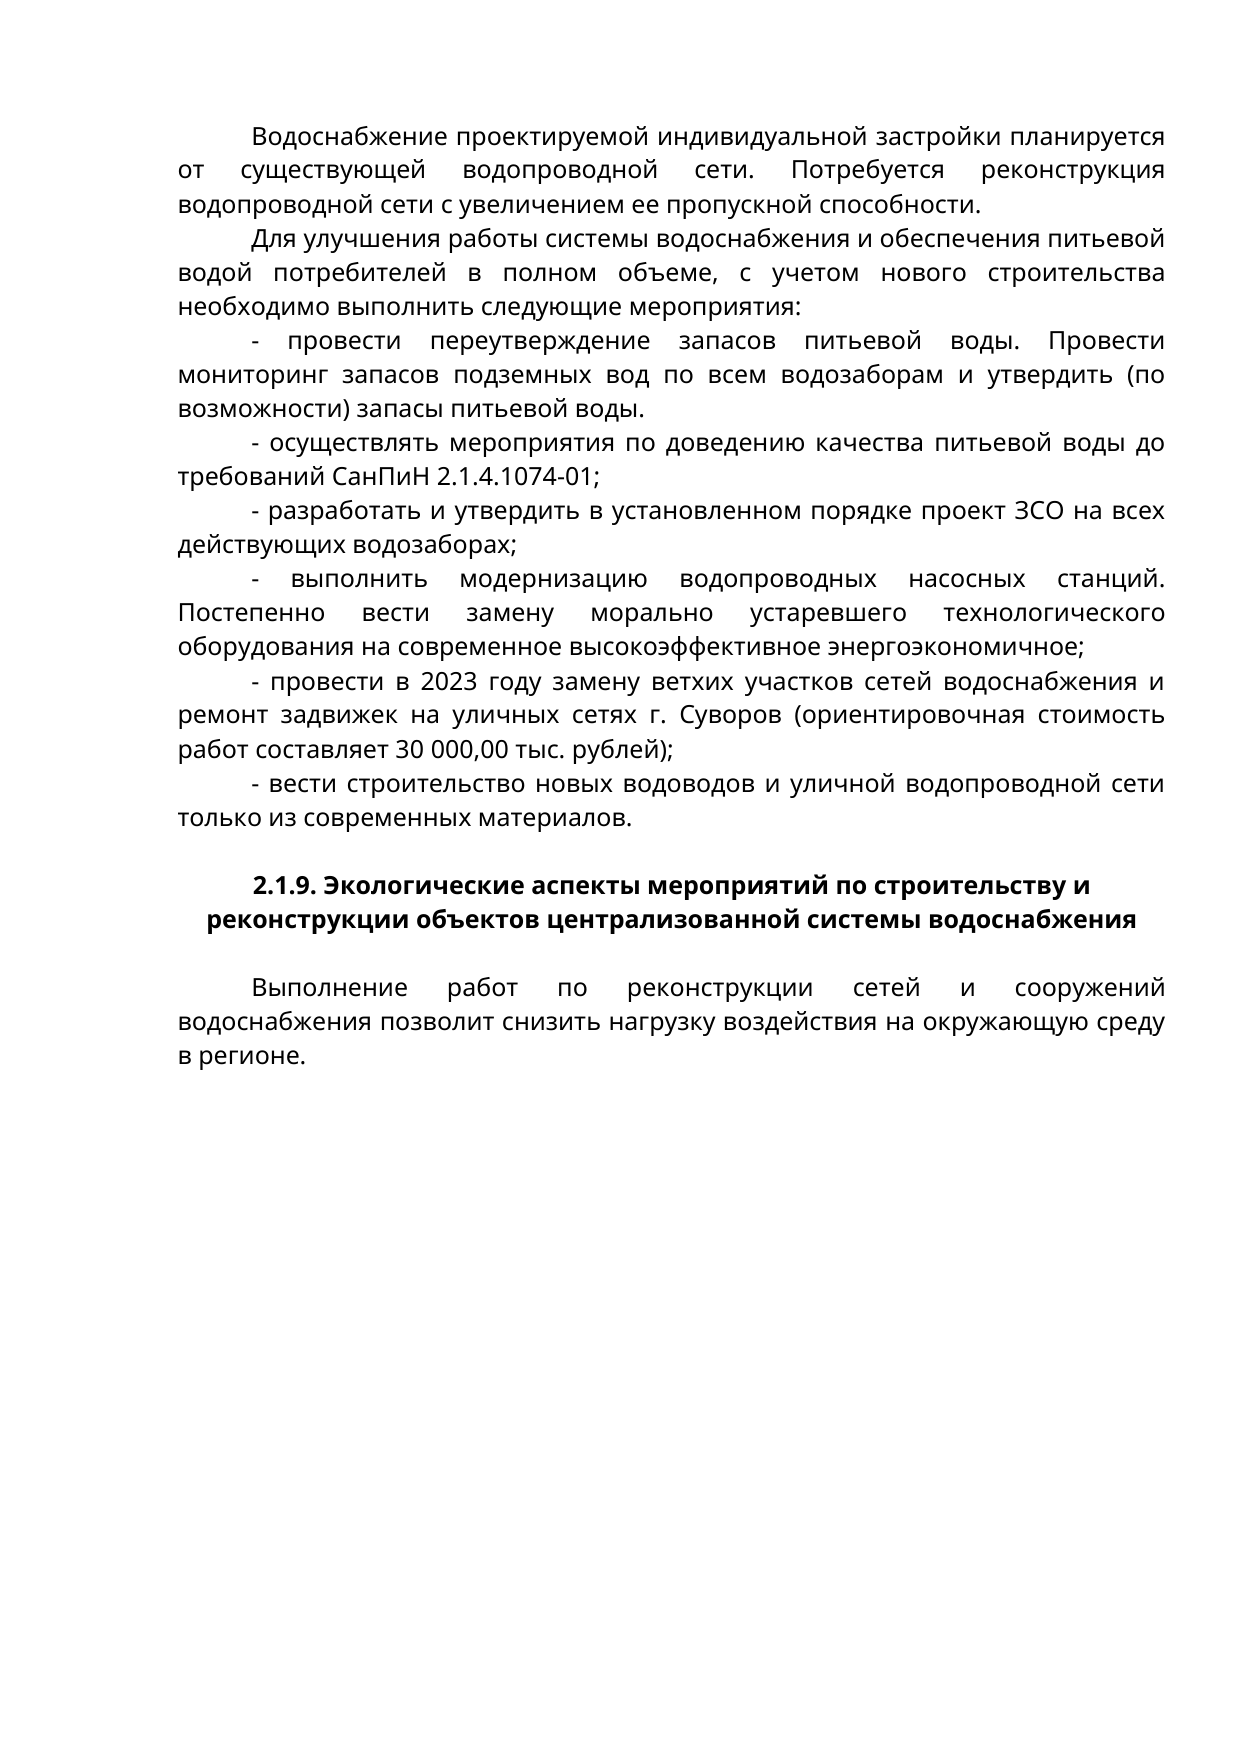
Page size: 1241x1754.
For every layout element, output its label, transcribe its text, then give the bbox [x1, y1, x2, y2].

text Выполнение работ по реконструкции сетей и сооружений водоснабжения позволит снизить нагрузку воздействия на окружающую среду в регионе. [177, 970, 1166, 1072]
text - выполнить модернизацию водопроводных насосных станций. Постепенно вести замену морально устаревшего технологического оборудования на современное высокоэффективное энергоэкономичное; [177, 561, 1166, 663]
text - провести в 2023 году замену ветхих участков сетей водоснабжения и ремонт задвижек на уличных сетях г. Суворов (ориентировочная стоимость работ составляет 30 000,00 тыс. рублей); [177, 663, 1166, 765]
text Водоснабжение проектируемой индивидуальной застройки планируется от существующей водопроводной сети. Потребуется реконструкция водопроводной сети с увеличением ее пропускной способности. [177, 118, 1166, 220]
text - осуществлять мероприятия по доведению качества питьевой воды до требований СанПиН 2.1.4.1074-01; [177, 425, 1166, 493]
text - вести строительство новых водоводов и уличной водопроводной сети только из современных материалов. [177, 765, 1166, 833]
text 2.1.9. Экологические аспекты мероприятий по строительству и реконструкции объектов централизованной системы водоснабжения [177, 867, 1166, 936]
text - разработать и утвердить в установленном порядке проект ЗСО на всех действующих водозаборах; [177, 493, 1166, 561]
text - провести переутверждение запасов питьевой воды. Провести мониторинг запасов подземных вод по всем водозаборам и утвердить (по возможности) запасы питьевой воды. [177, 322, 1166, 425]
text Для улучшения работы системы водоснабжения и обеспечения питьевой водой потребителей в полном объеме, с учетом нового строительства необходимо выполнить следующие мероприятия: [177, 220, 1166, 322]
